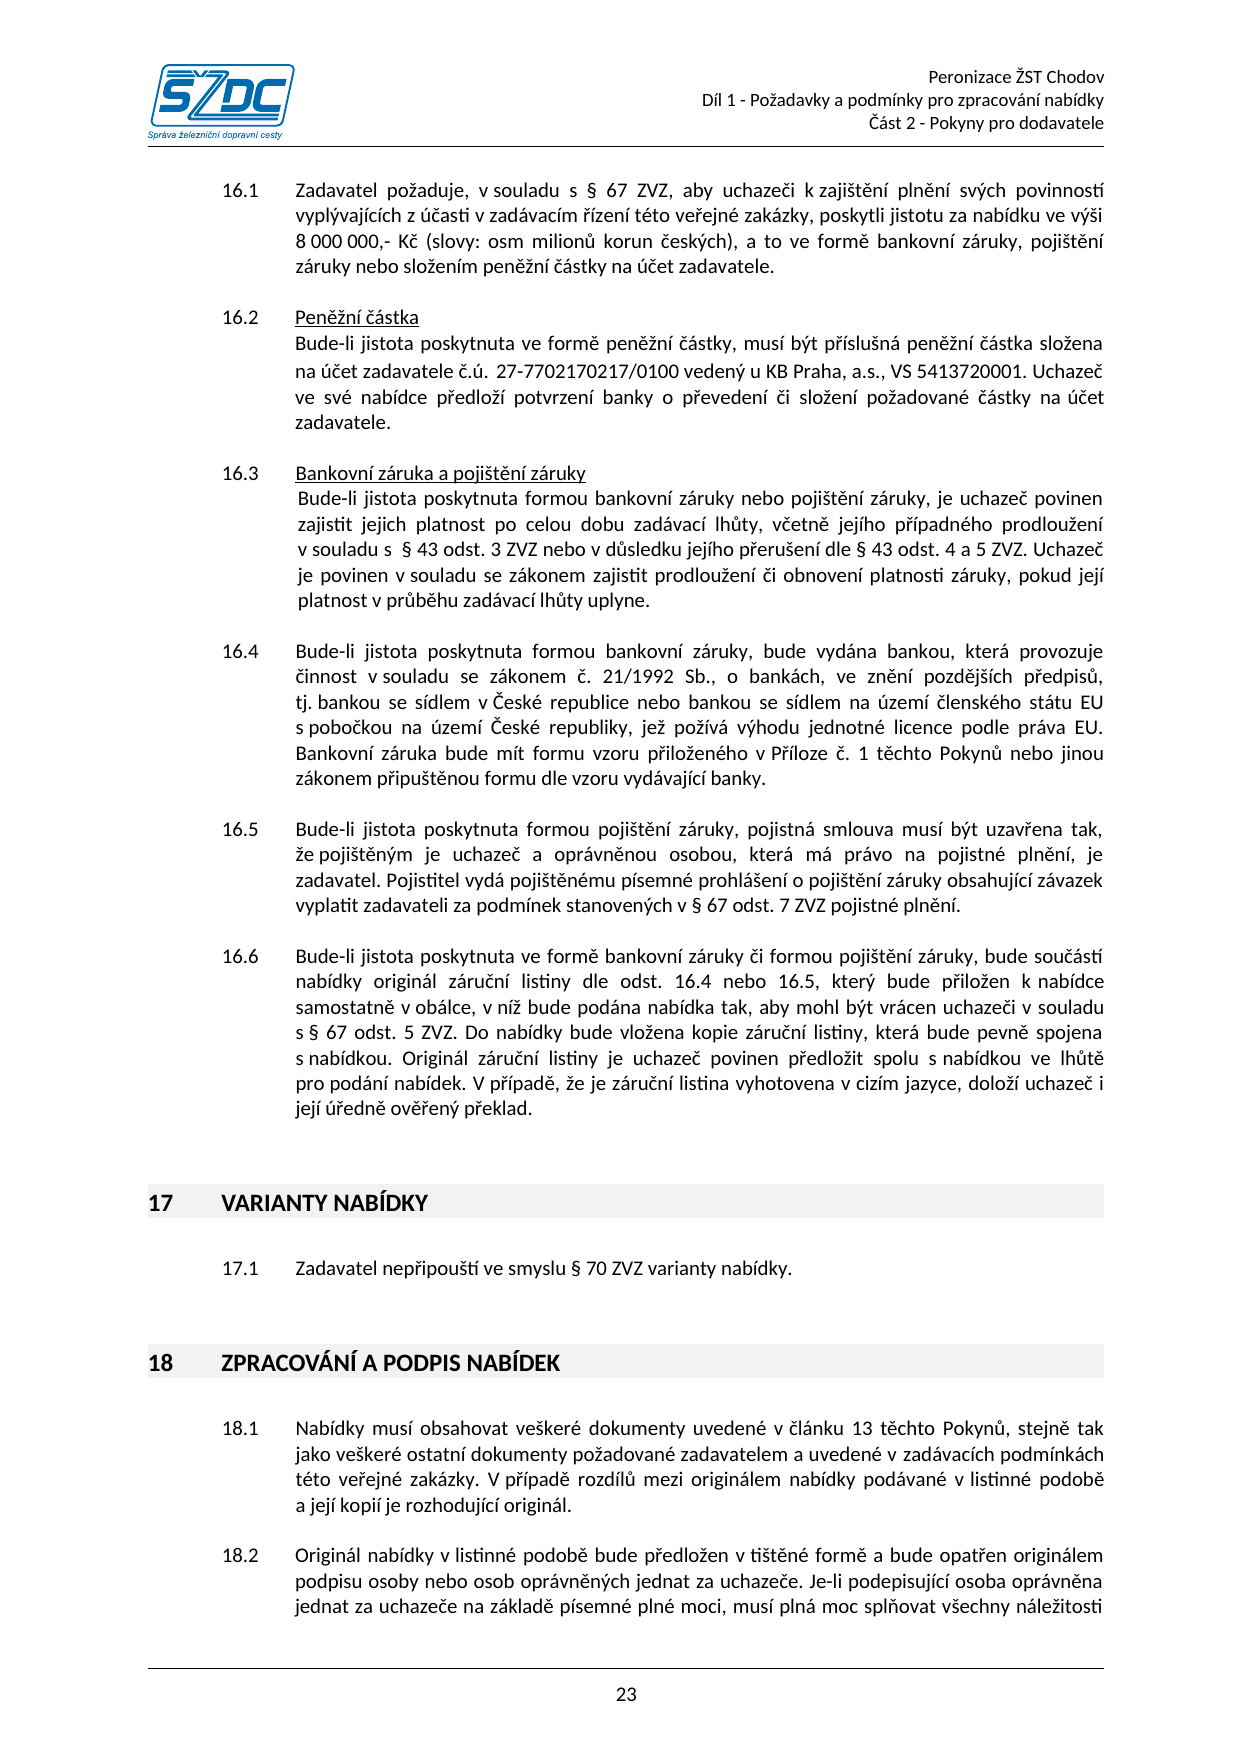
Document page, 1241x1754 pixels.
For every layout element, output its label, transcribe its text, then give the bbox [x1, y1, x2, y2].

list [222, 1543, 1104, 1619]
text Bude-li jistota poskytnuta formou bankovní záruky nebo pojištění záruky, je uchazeč povinen zajistit jejich platnost po celou dobu zadávací lhůty, včetně jejího případného prodloužení v souladu s § 43 odst. 3 ZVZ nebo v důsledku jejího přerušení dle § 43 odst. 4 a 5 ZVZ. Uchazeč je povinen v souladu se zákonem zajistit prodloužení či obnovení platnosti záruky, pokud její platnost v průběhu zadávací lhůty uplyne. [298, 486, 1104, 613]
list Bude-li jistota poskytnuta ve formě bankovní záruky či formou pojištění záruky, bude součástí nabídky originál záruční listiny dle odst. 16.4 nebo 16.5, který bude přiložen k nabídce samostatně v obálce, v níž bude podána nabídka tak, aby mohl být vrácen uchazeči v souladu s § 67 odst. 5 ZVZ. Do nabídky bude vložena kopie záruční listiny, která bude pevně spojena s nabídkou. Originál záruční listiny je uchazeč povinen předložit spolu s nabídkou ve lhůtě pro podání nabídek. V případě, že je záruční listina vyhotovena v cizím jazyce, doloží uchazeč i její úředně ověřený překlad. [222, 943, 1104, 1121]
list Bankovní záruka a pojištění záruky [222, 460, 1104, 486]
subtitle VARIANTY NABÍDKY [148, 1184, 1104, 1218]
list Zadavatel nepřipouští ve smyslu § 70 ZVZ varianty nabídky. [222, 1256, 1104, 1281]
list Peněžní částka [222, 304, 1104, 330]
list Zadavatel požaduje, v souladu s § 67 ZVZ, aby uchazeči k zajištění plnění svých povinností vyplývajících z účasti v zadávacím řízení této veřejné zakázky, poskytli jistotu za nabídku ve výši 8 000 000,- Kč (slovy: osm milionů korun českých), a to ve formě bankovní záruky, pojištění záruky nebo složením peněžní částky na účet zadavatele. [222, 177, 1104, 279]
text Bude-li jistota poskytnuta ve formě peněžní částky, musí být příslušná peněžní částka složena na účet zadavatele č.ú. 27-7702170217/0100 vedený u KB Praha, a.s., VS 5413720001. Uchazeč ve své nabídce předloží potvrzení banky o převedení či složení požadované částky na účet zadavatele. [295, 330, 1104, 435]
list Bude-li jistota poskytnuta formou bankovní záruky, bude vydána bankou, která provozuje činnost v souladu se zákonem č. 21/1992 Sb., o bankách, ve znění pozdějších předpisů, tj. bankou se sídlem v České republice nebo bankou se sídlem na území členského státu EU s pobočkou na území České republiky, jež požívá výhodu jednotné licence podle práva EU. Bankovní záruka bude mít formu vzoru přiloženého v Příloze č. 1 těchto Pokynů nebo jinou zákonem připuštěnou formu dle vzoru vydávající banky. [222, 638, 1104, 791]
list Bude-li jistota poskytnuta formou pojištění záruky, pojistná smlouva musí být uzavřena tak, že pojištěným je uchazeč a oprávněnou osobou, která má právo na pojistné plnění, je zadavatel. Pojistitel vydá pojištěnému písemné prohlášení o pojištění záruky obsahující závazek vyplatit zadavateli za podmínek stanovených v § 67 odst. 7 ZVZ pojistné plnění. [222, 816, 1104, 918]
subtitle ZPRACOVÁNÍ A PODPIS NABÍDEK [148, 1344, 1104, 1378]
list Nabídky musí obsahovat veškeré dokumenty uvedené v článku 13 těchto Pokynů, stejně tak jako veškeré ostatní dokumenty požadované zadavatelem a uvedené v zadávacích podmínkách této veřejné zakázky. V případě rozdílů mezi originálem nabídky podávané v listinné podobě a její kopií je rozhodující originál. [222, 1416, 1104, 1517]
